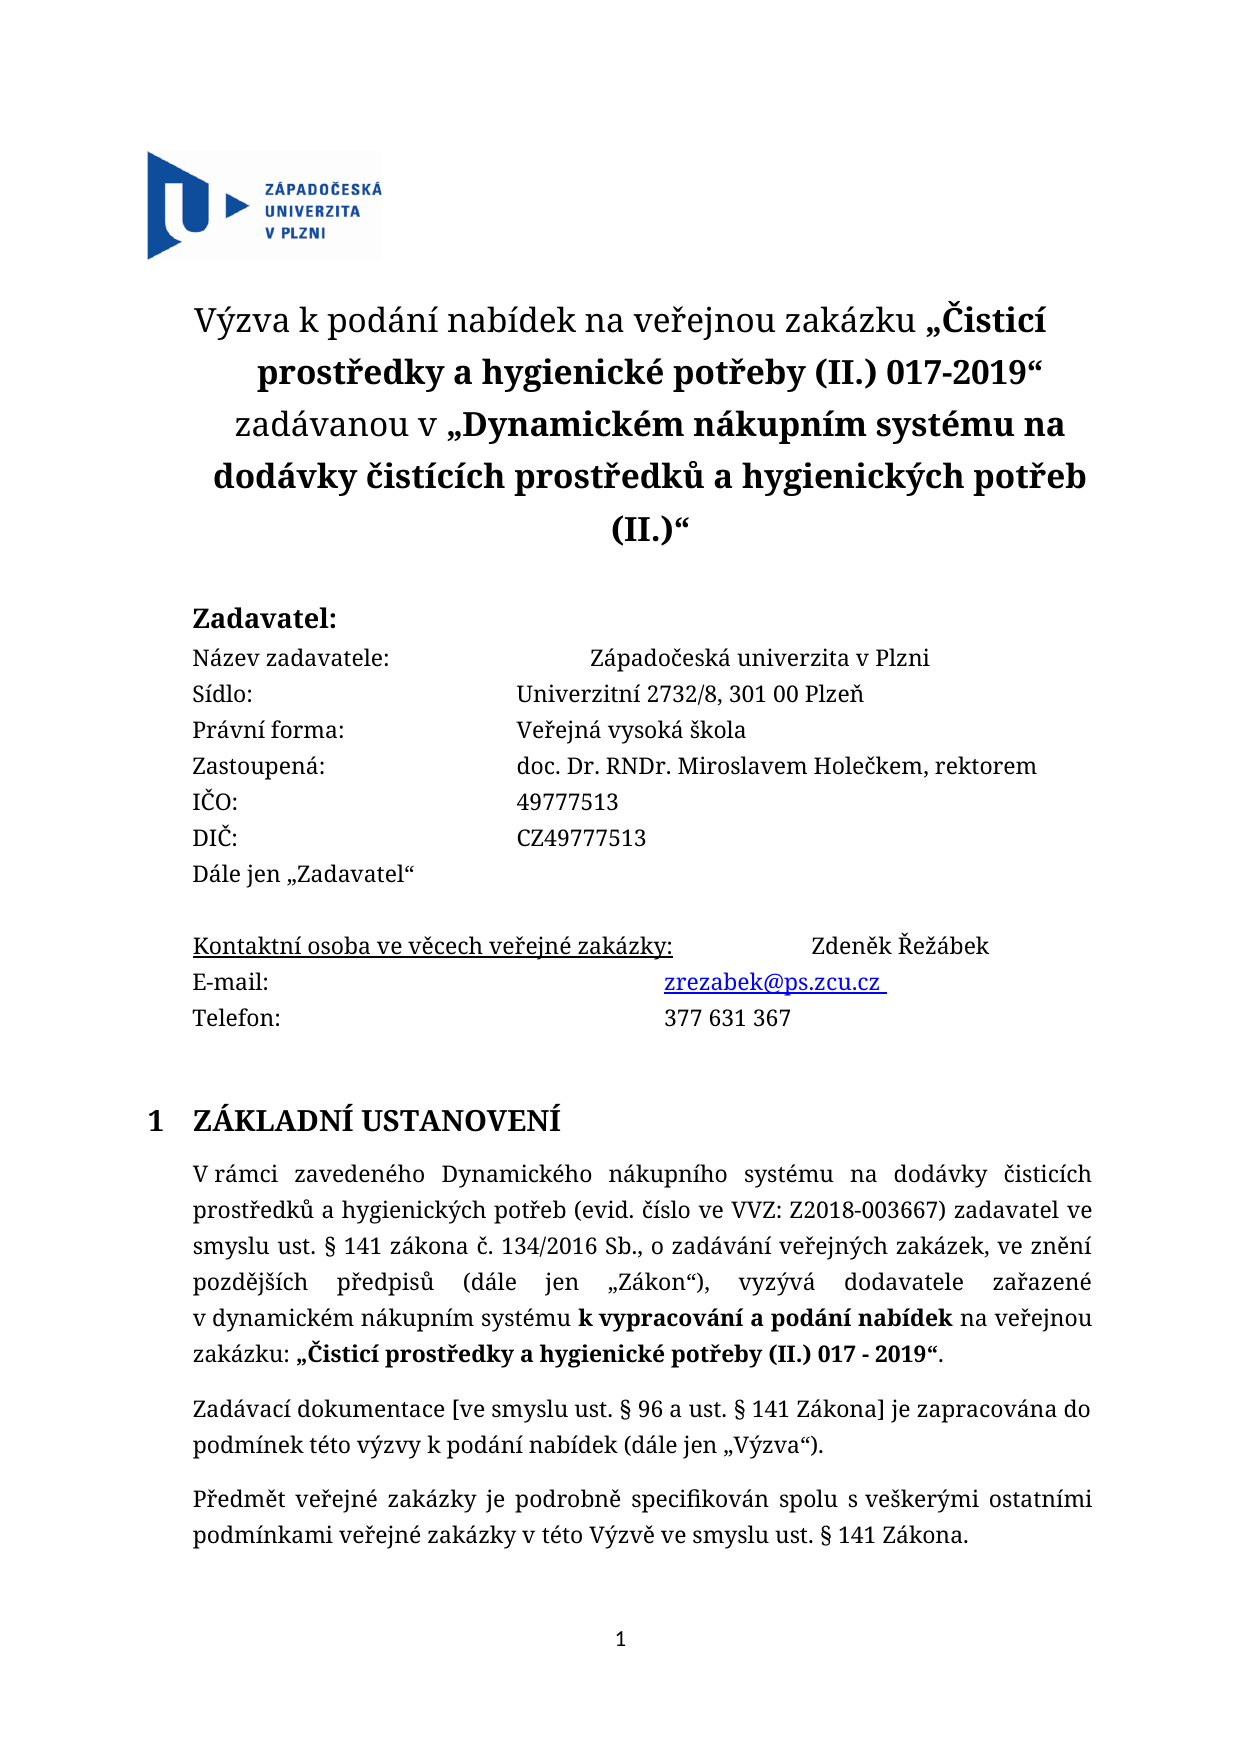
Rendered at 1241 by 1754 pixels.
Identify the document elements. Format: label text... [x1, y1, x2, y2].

text Zastoupená: doc. Dr. RNDr. Miroslavem Holečkem, rektorem [192, 750, 1092, 781]
text Dále jen „Zadavatel“ [148, 858, 1092, 889]
text DIČ: CZ49777513 [148, 822, 1092, 853]
text Právní forma: Veřejná vysoká škola [148, 714, 1092, 746]
text E-mail: zrezabek@ps.zcu.cz [148, 966, 1092, 997]
text Telefon: 377 631 367 [148, 1002, 1092, 1033]
picture [147, 151, 382, 260]
text Kontaktní osoba ve věcech veřejné zakázky: Zdeněk Řežábek [148, 930, 1092, 961]
subtitle ZÁKLADNÍ USTANOVENÍ [148, 1100, 1092, 1140]
text Zadávací dokumentace [ve smyslu ust. § 96 a ust. § 141 Zákona] je zapracována do podmínek této výzvy k podání nabídek (dále jen „Výzva“). [193, 1393, 1092, 1460]
text Zadavatel: [192, 600, 1092, 637]
text Předmět veřejné zakázky je podrobně specifikován spolu s veškerými ostatními podmínkami veřejné zakázky v této Výzvě ve smyslu ust. § 141 Zákona. [193, 1483, 1092, 1551]
subtitle Výzva k podání nabídek na veřejnou zakázku „Čisticí prostředky a hygienické potřeby (II.) 017-2019“ zadávanou v „Dynamickém nákupním systému na dodávky čistících prostředků a hygienických potřeb (II.)“ [148, 297, 1092, 551]
text Název zadavatele: Západočeská univerzita v Plzni [148, 642, 1092, 674]
text Sídlo: Univerzitní 2732/8, 301 00 Plzeň [148, 678, 1092, 709]
text V rámci zavedeného Dynamického nákupního systému na dodávky čisticích prostředků a hygienických potřeb (evid. číslo ve VVZ: Z2018-003667) zadavatel ve smyslu ust. § 141 zákona č. 134/2016 Sb., o zadávání veřejných zakázek, ve znění pozdějších předpisů (dále jen „Zákon“), vyzývá dodavatele zařazené v dynamickém nákupním systému k vypracování a podání nabídek na veřejnou zakázku: „Čisticí prostředky a hygienické potřeby (II.) 017 - 2019“. [193, 1158, 1092, 1369]
text IČO: 49777513 [148, 786, 1092, 817]
